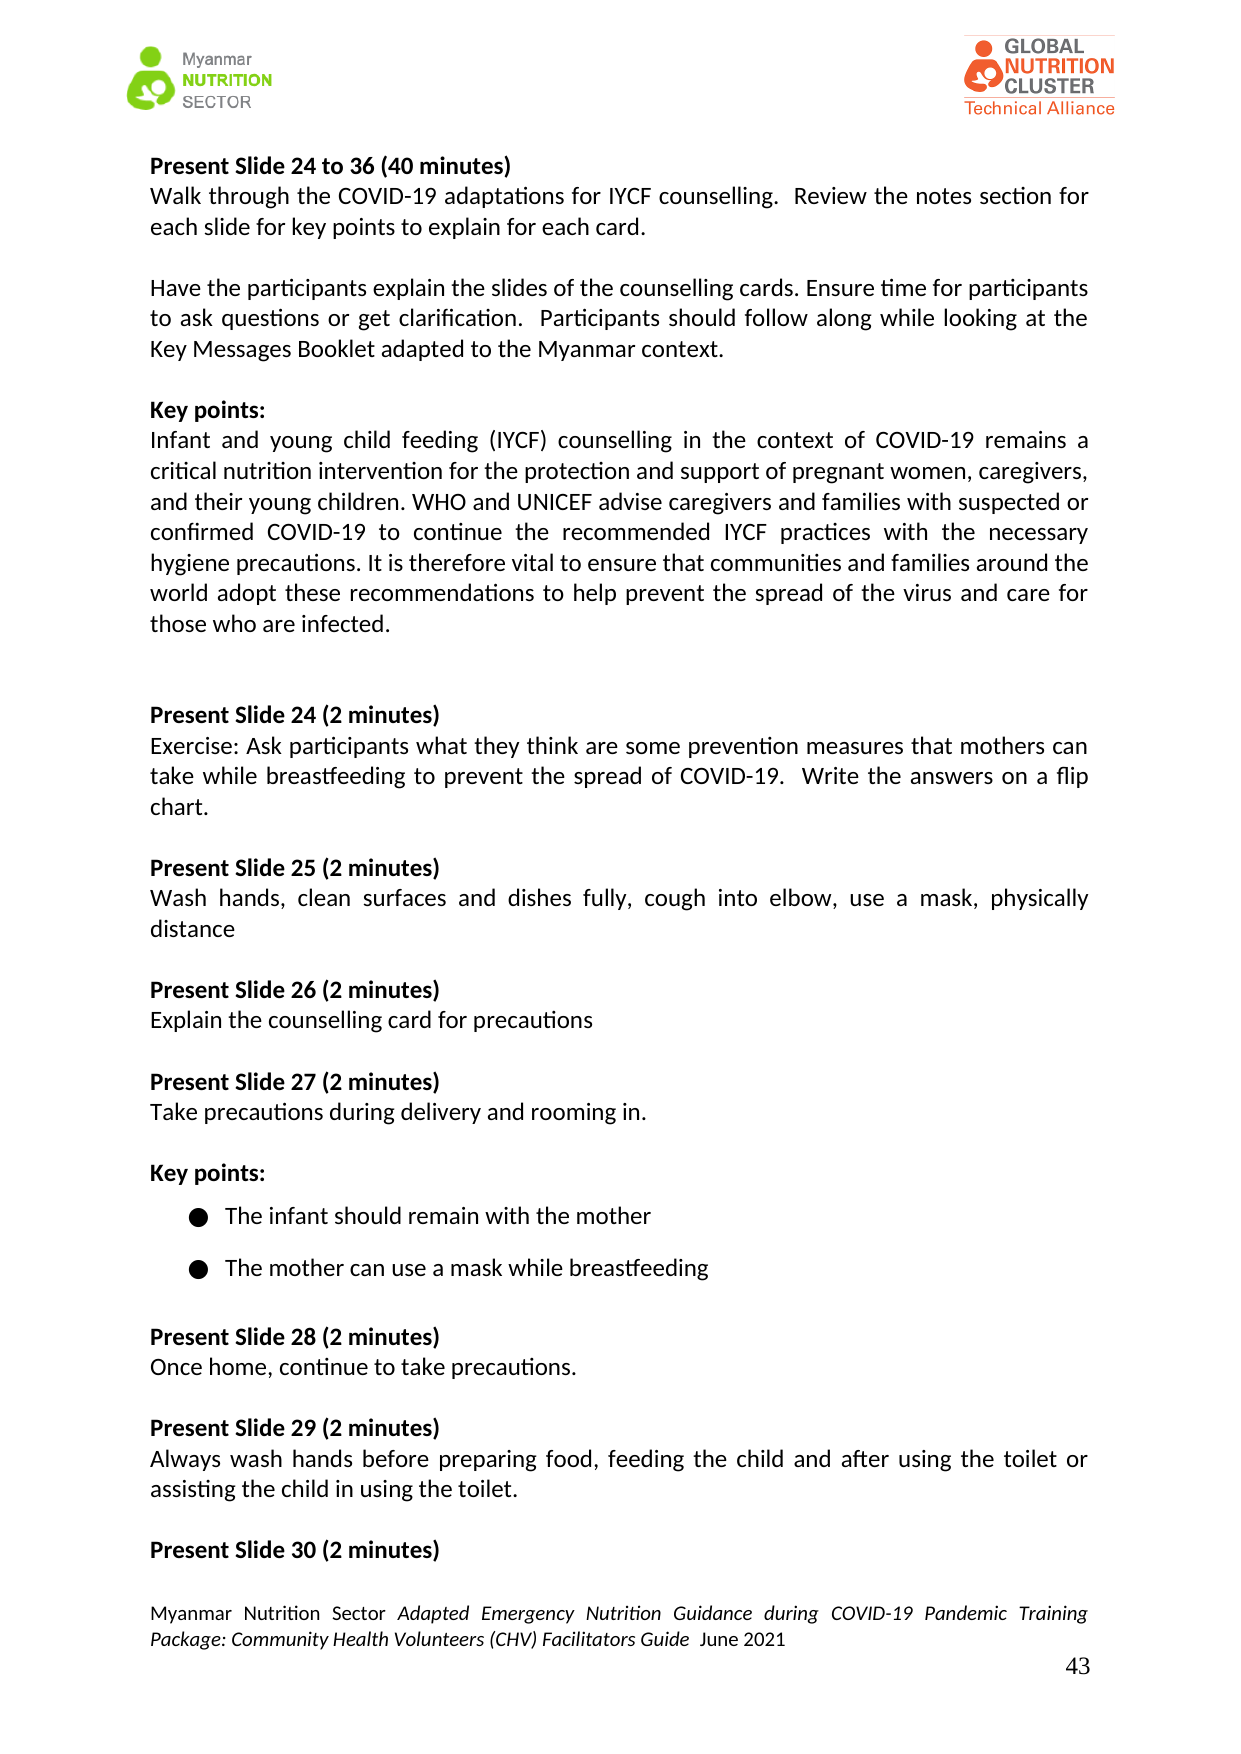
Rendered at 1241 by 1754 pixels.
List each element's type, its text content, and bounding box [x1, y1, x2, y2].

text Present Slide 29 (2 minutes) [150, 1412, 1090, 1443]
text Present Slide 27 (2 minutes) [150, 1066, 1090, 1096]
text Present Slide 28 (2 minutes) [150, 1321, 1090, 1351]
text Once home, continue to take precautions. [150, 1351, 1090, 1382]
text Key points: [150, 394, 1090, 425]
text Key points: [150, 1157, 1090, 1188]
text Have the participants explain the slides of the counselling cards. Ensure time for participants to ask questions or get clarification. Participants should follow along while looking at the Key Messages Booklet adapted to the Myanmar context. [150, 272, 1090, 364]
list The mother can use a mask while breastfeeding [187, 1239, 1090, 1290]
text Infant and young child feeding (IYCF) counselling in the context of COVID-19 remains a critical nutrition intervention for the protection and support of pregnant women, caregivers, and their young children. WHO and UNICEF advise caregivers and families with suspected or confirmed COVID-19 to continue the recommended IYCF practices with the necessary hygiene precautions. It is therefore vital to ensure that communities and families around the world adopt these recommendations to help prevent the spread of the virus and care for those who are infected. [150, 425, 1090, 638]
picture [109, 35, 299, 134]
text Walk through the COVID-19 adaptations for IYCF counselling. Review the notes section for each slide for key points to explain for each card. [150, 181, 1090, 242]
text Explain the counselling card for precautions [150, 1004, 1090, 1035]
text Present Slide 24 (2 minutes) [150, 699, 1090, 730]
text Take precautions during delivery and rooming in. [150, 1096, 1090, 1127]
text Present Slide 25 (2 minutes) [150, 852, 1090, 882]
text Always wash hands before preparing food, feeding the child and after using the toilet or assisting the child in using the toilet. [150, 1443, 1090, 1504]
text Present Slide 26 (2 minutes) [150, 974, 1090, 1004]
text Present Slide 30 (2 minutes) [150, 1534, 1090, 1565]
text Present Slide 24 to 36 (40 minutes) [150, 150, 1090, 181]
picture [964, 35, 1115, 119]
text Wash hands, clean surfaces and dishes fully, cough into elbow, use a mask, physically distance [150, 882, 1090, 943]
text Exercise: Ask participants what they think are some prevention measures that mothers can take while breastfeeding to prevent the spread of COVID-19. Write the answers on a flip chart. [150, 730, 1090, 821]
list The infant should remain with the mother [187, 1188, 1090, 1239]
